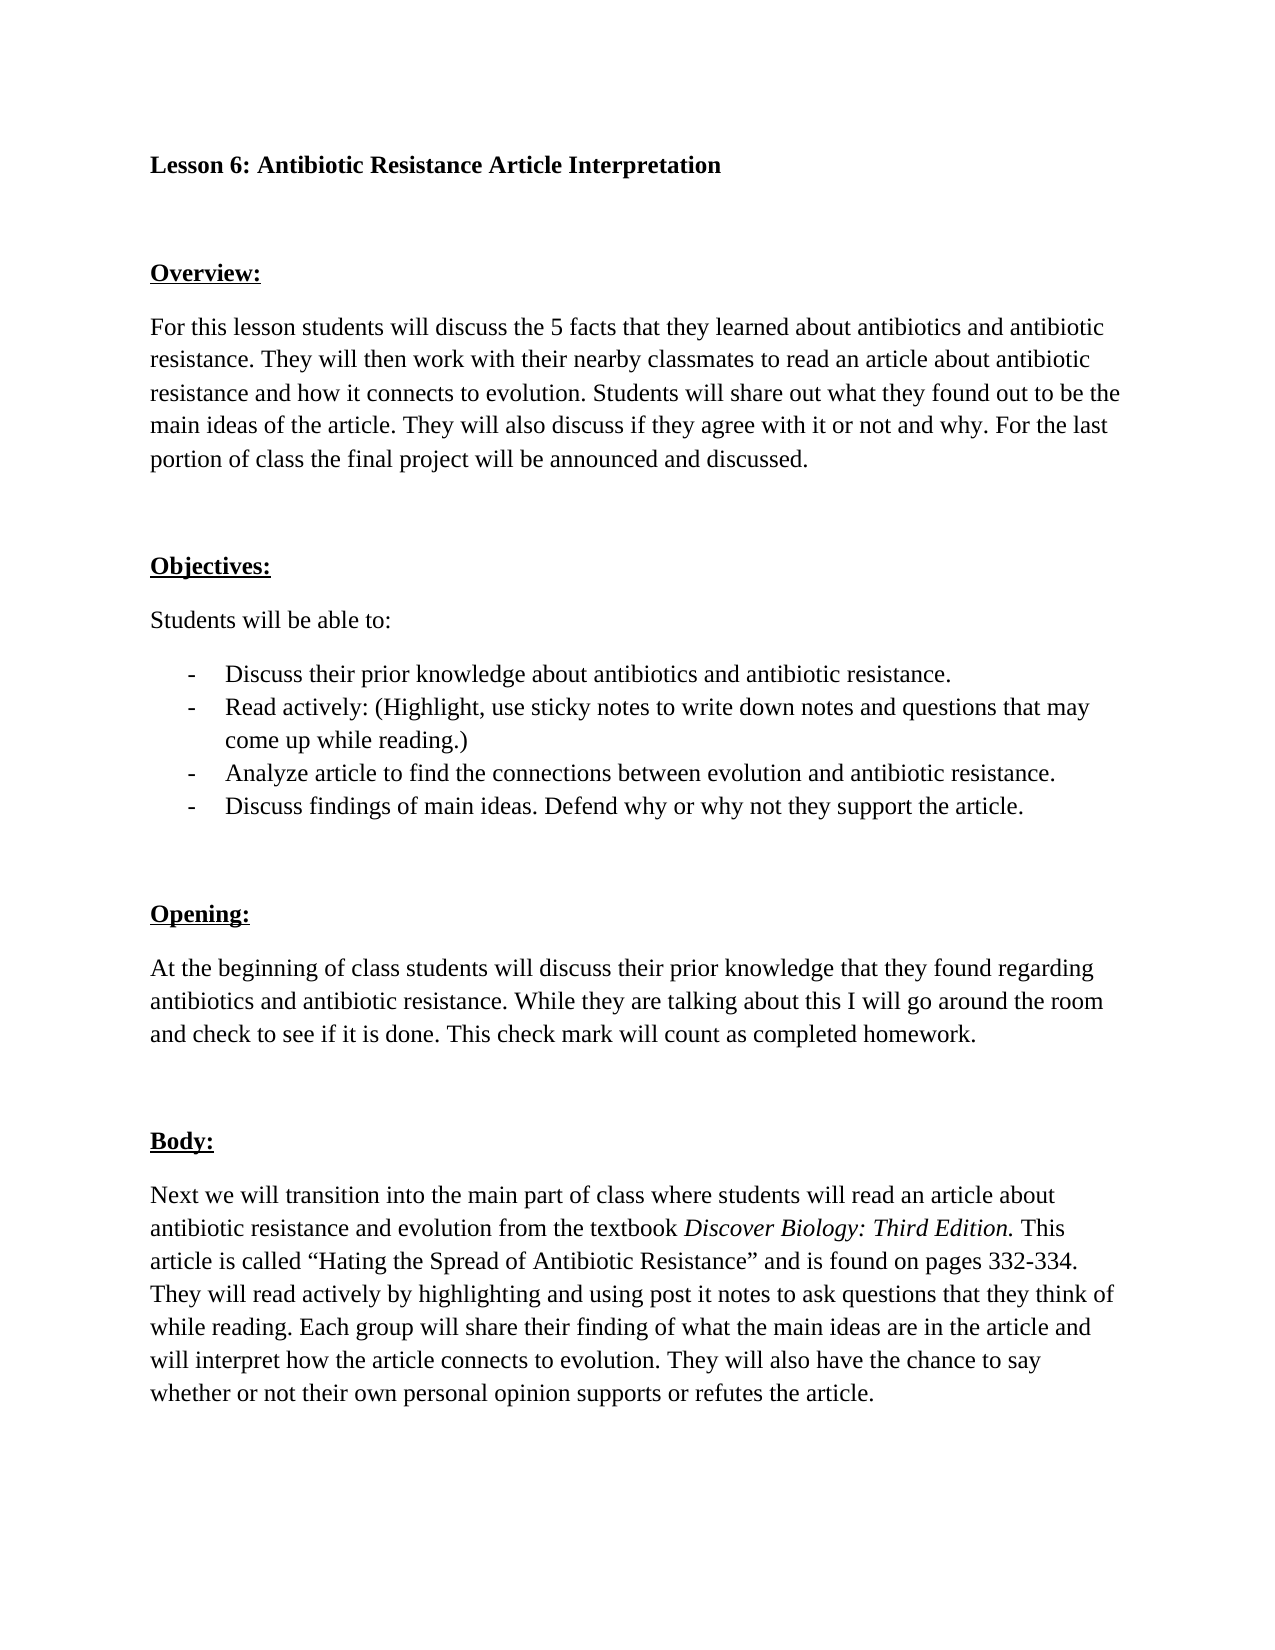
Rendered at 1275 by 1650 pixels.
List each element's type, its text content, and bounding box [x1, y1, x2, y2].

text At the beginning of class students will discuss their prior knowledge that they found regarding antibiotics and antibiotic resistance. While they are talking about this I will go around the room and check to see if it is done. This check mark will count as completed homework. [150, 953, 1125, 1047]
text Next we will transition into the main part of class where students will read an article about antibiotic resistance and evolution from the textbook Discover Biology: Third Edition. This article is called “Hating the Spread of Antibiotic Resistance” and is found on pages 332-334. They will read actively by highlighting and using post it notes to ask questions that they think of while reading. Each group will share their finding of what the main ideas are in the article and will interpret how the article connects to evolution. They will also have the chance to say whether or not their own personal opinion supports or refutes the article. [150, 1180, 1125, 1407]
list Analyze article to find the connections between evolution and antibiotic resistance. [187, 758, 1125, 787]
text Objectives: [150, 551, 1125, 580]
text For this lesson students will discuss the 5 facts that they learned about antibiotics and antibiotic resistance. They will then work with their nearby classmates to read an article about antibiotic resistance and how it connects to evolution. Students will share out what they found out to be the main ideas of the article. They will also discuss if they agree with it or not and why. For the last portion of class the final project will be announced and discussed. [150, 312, 1125, 472]
text Opening: [150, 899, 1125, 928]
list Discuss findings of main ideas. Defend why or why not they support the article. [187, 791, 1125, 820]
text Body: [150, 1126, 1125, 1155]
list Read actively: (Highlight, use sticky notes to write down notes and questions that may come up while reading.) [187, 692, 1125, 754]
text Overview: [150, 258, 1125, 286]
text Students will be able to: [150, 605, 1125, 634]
text Lesson 6: Antibiotic Resistance Article Interpretation [150, 150, 1125, 179]
list Discuss their prior knowledge about antibiotics and antibiotic resistance. [187, 659, 1125, 688]
